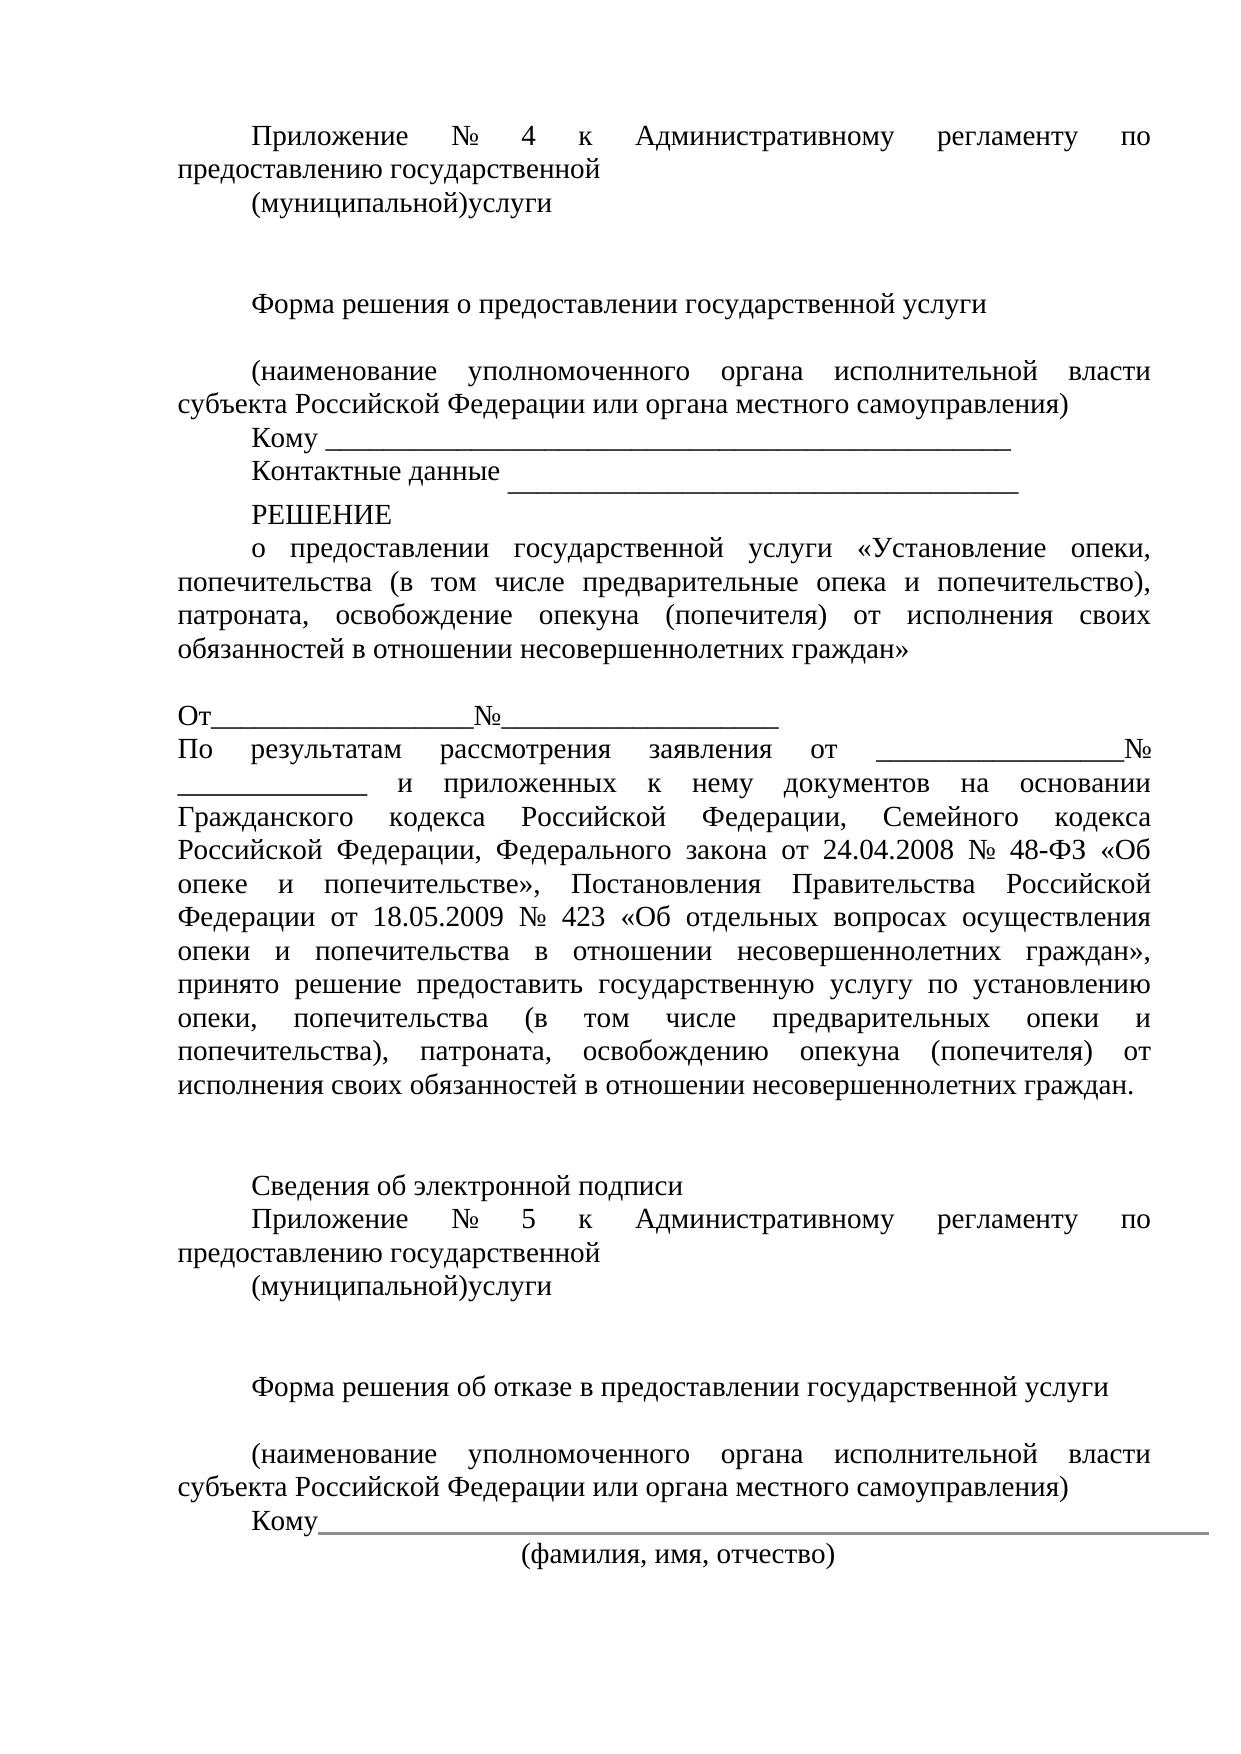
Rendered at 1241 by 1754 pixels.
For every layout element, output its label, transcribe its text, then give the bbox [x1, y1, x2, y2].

text (муниципальной)услуги [177, 185, 1152, 219]
text Форма решения об отказе в предоставлении государственной услуги [177, 1369, 1152, 1402]
text (наименование уполномоченного органа исполнительной власти субъекта Российской Федерации или органа местного самоуправления) [177, 353, 1152, 420]
text (муниципальной)услуги [177, 1268, 1152, 1302]
text (фамилия, имя, отчество) [177, 1537, 1152, 1570]
text Сведения об электронной подписи [177, 1168, 1152, 1201]
subtitle РЕШЕНИЕ [177, 497, 1152, 530]
text Форма решения о предоставлении государственной услуги [177, 286, 1152, 319]
text Кому [177, 1503, 1152, 1537]
text о предоставлении государственной услуги «Установление опеки, попечительства (в том числе предварительные опека и попечительство), патроната, освобождение опекуна (попечителя) от исполнения своих обязанностей в отношении несовершеннолетних граждан» [177, 530, 1152, 664]
text Приложение № 5 к Административному регламенту по предоставлению государственной [177, 1201, 1152, 1268]
text Приложение № 4 к Административному регламенту по предоставлению государственной [177, 118, 1152, 185]
text От__________________№___________________ [177, 698, 1152, 732]
text Кому _______________________________________________ [177, 420, 1152, 453]
text Контактные данные ___________________________________ [177, 453, 1152, 497]
text (наименование уполномоченного органа исполнительной власти субъекта Российской Федерации или органа местного самоуправления) [177, 1436, 1152, 1503]
text По результатам рассмотрения заявления от _________________№ _____________ и приложенных к нему документов на основании Гражданского кодекса Российской Федерации, Семейного кодекса Российской Федерации, Федерального закона от 24.04.2008 № 48-ФЗ «Об опеке и попечительстве», Постановления Правительства Российской Федерации от 18.05.2009 № 423 «Об отдельных вопросах осуществления опеки и попечительства в отношении несовершеннолетних граждан», принято решение предоставить государственную услугу по установлению опеки, попечительства (в том числе предварительных опеки и попечительства), патроната, освобождению опекуна (попечителя) от исполнения своих обязанностей в отношении несовершеннолетних граждан. [177, 732, 1152, 1101]
